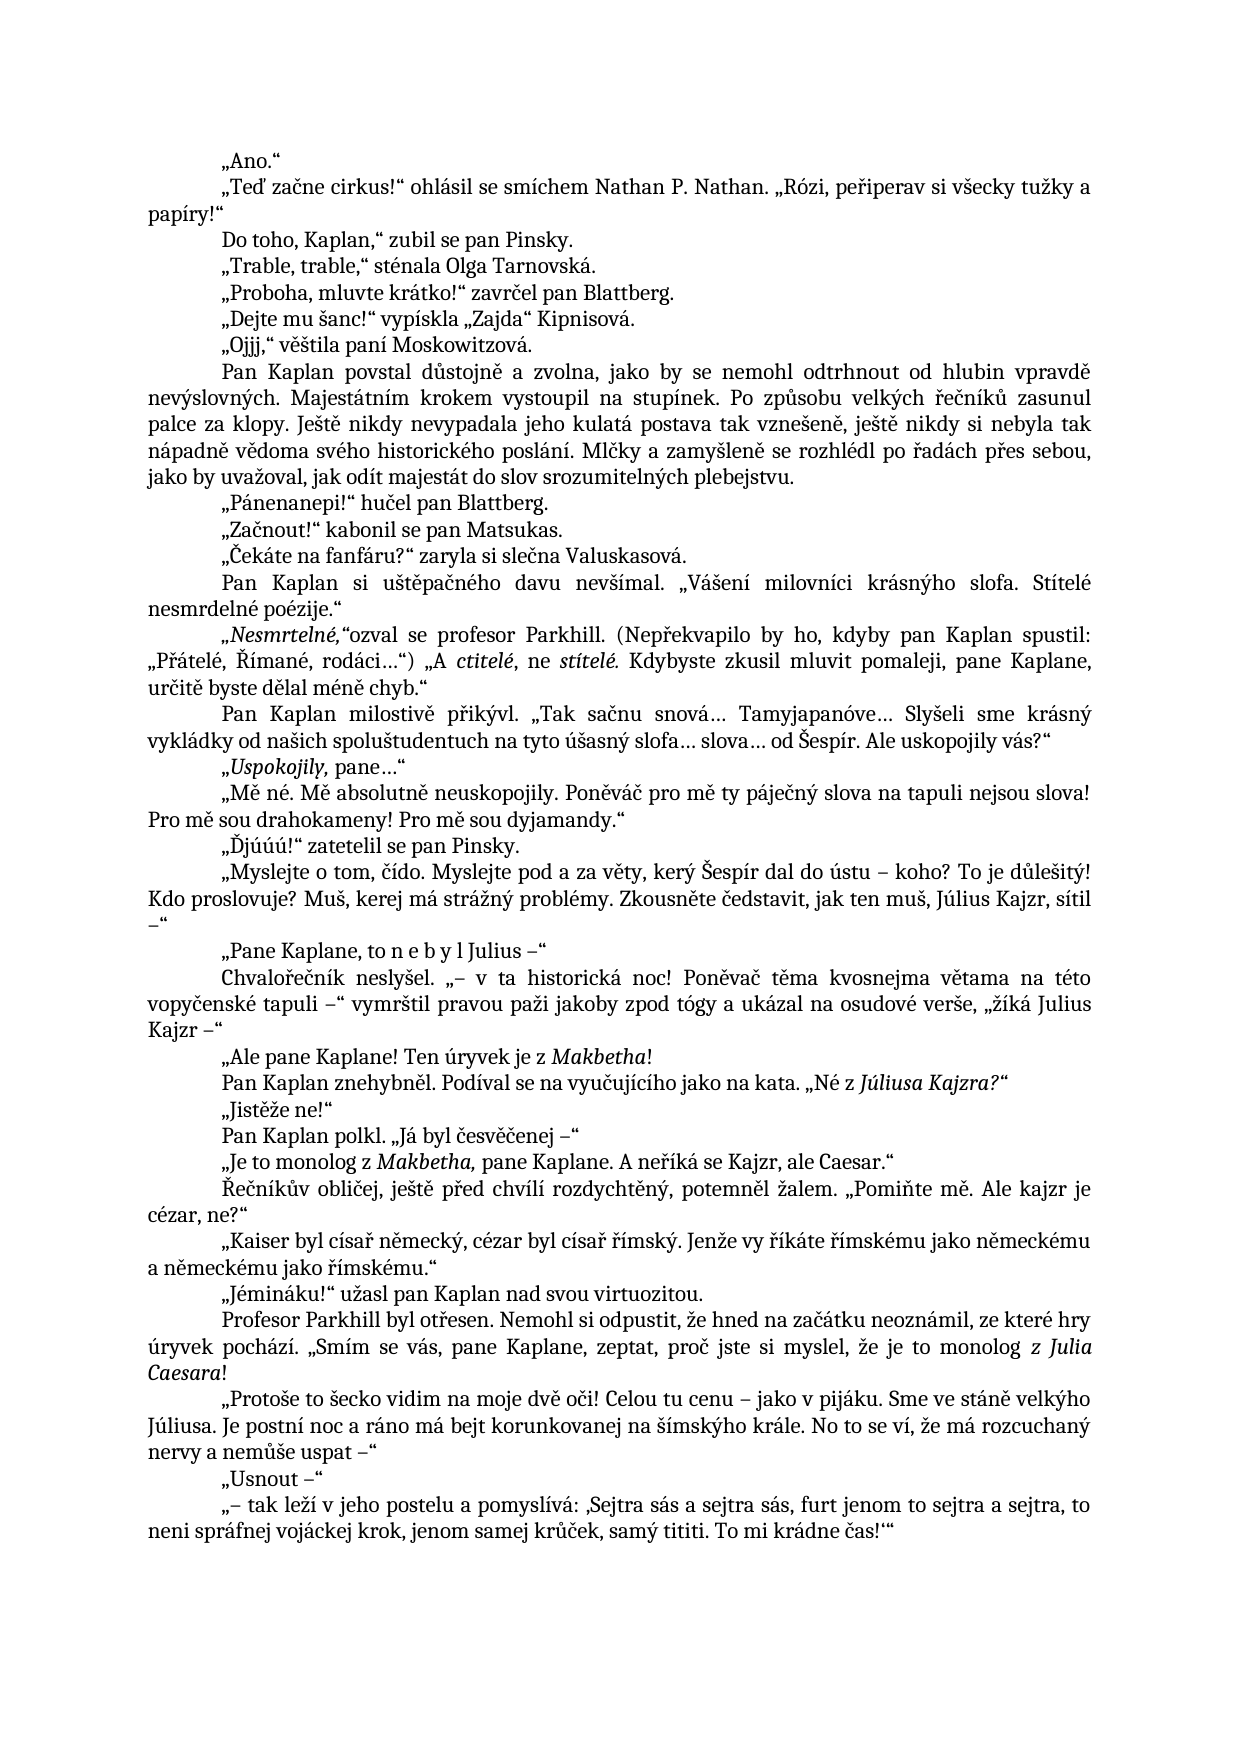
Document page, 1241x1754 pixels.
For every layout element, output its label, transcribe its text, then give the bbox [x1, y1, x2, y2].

text Pan Kaplan povstal důstojně a zvolna, jako by se nemohl odtrhnout od hlubin vpravdě nevýslovných. Majestátním krokem vystoupil na stupínek. Po způsobu velkých řečníků zasunul palce za klopy. Ještě nikdy nevypadala jeho kulatá postava tak vznešeně, ještě nikdy si nebyla tak nápadně vědoma svého historického poslání. Mlčky a zamyšleně se rozhlédl po řadách přes sebou, jako by uvažoval, jak odít majestát do slov srozumitelných plebejstvu. [148, 358, 1093, 490]
text Pan Kaplan polkl. „Já byl česvěčenej –“ [148, 1123, 1093, 1149]
text „Trable, trable,“ sténala Olga Tarnovská. [148, 253, 1093, 279]
text „Teď začne cirkus!“ ohlásil se smíchem Nathan P. Nathan. „Rózi, peřiperav si všecky tužky a papíry!“ [148, 174, 1093, 227]
text Chvalořečník neslyšel. „– v ta historická noc! Poněvač těma kvosnejma větama na této vopyčenské tapuli –“ vymrštil pravou paži jakoby zpod tógy a ukázal na osudové verše, „žíká Julius Kajzr –“ [148, 964, 1093, 1044]
text „Mě né. Mě absolutně neuskopojily. Poněváč pro mě ty páječný slova na tapuli nejsou slova! Pro mě sou drahokameny! Pro mě sou dyjamandy.“ [148, 780, 1093, 833]
text „– tak leží v jeho postelu a pomyslívá: ‚Sejtra sás a sejtra sás, furt jenom to sejtra a sejtra, to neni spráfnej vojáckej krok, jenom samej krůček, samý tititi. To mi krádne čas!‘“ [148, 1492, 1093, 1544]
text „Protoše to šecko vidim na moje dvě oči! Celou tu cenu – jako v pijáku. Sme ve stáně velkýho Júliusa. Je postní noc a ráno má bejt korunkovanej na šímskýho krále. No to se ví, že má rozcuchaný nervy a nemůše uspat –“ [148, 1386, 1093, 1465]
text „Uspokojily, pane…“ [148, 754, 1093, 780]
text „Je to monolog z Makbetha, pane Kaplane. A neříká se Kajzr, ale Caesar.“ [148, 1149, 1093, 1175]
text Pan Kaplan milostivě přikývl. „Tak sačnu snová… Tamyjapanóve… Slyšeli sme krásný vykládky od našich spoluštudentuch na tyto úšasný slofa… slova… od Šespír. Ale uskopojily vás?“ [148, 701, 1093, 754]
text „Začnout!“ kabonil se pan Matsukas. [148, 517, 1093, 543]
text „Dejte mu šanc!“ vypískla „Zajda“ Kipnisová. [148, 306, 1093, 332]
text Pan Kaplan si uštěpačného davu nevšímal. „Vášení milovníci krásnýho slofa. Stítelé nesmrdelné poézije.“ [148, 569, 1093, 622]
text „Ojjj,“ věštila paní Moskowitzová. [148, 332, 1093, 358]
text „Proboha, mluvte krátko!“ zavrčel pan Blattberg. [148, 279, 1093, 306]
text „Ďjúúú!“ zatetelil se pan Pinsky. [148, 833, 1093, 859]
text „Čekáte na fanfáru?“ zaryla si slečna Valuskasová. [148, 543, 1093, 569]
text Řečníkův obličej, ještě před chvílí rozdychtěný, potemněl žalem. „Pomiňte mě. Ale kajzr je cézar, ne?“ [148, 1175, 1093, 1228]
text „Ano.“ [148, 148, 1093, 174]
text „Pánenanepi!“ hučel pan Blattberg. [148, 490, 1093, 517]
text Profesor Parkhill byl otřesen. Nemohl si odpustit, že hned na začátku neoznámil, ze které hry úryvek pochází. „Smím se vás, pane Kaplane, zeptat, proč jste si myslel, že je to monolog z Julia Caesara! [148, 1307, 1093, 1386]
text „Ale pane Kaplane! Ten úryvek je z Makbetha! [148, 1044, 1093, 1070]
text „Kaiser byl císař německý, cézar byl císař římský. Jenže vy říkáte římskému jako německému a německému jako římskému.“ [148, 1228, 1093, 1281]
text Pan Kaplan znehybněl. Podíval se na vyučujícího jako na kata. „Né z Júliusa Kajzra?“ [148, 1070, 1093, 1096]
text „Pane Kaplane, to n e b y l Julius –“ [148, 938, 1093, 964]
text „Nesmrtelné,“ozval se profesor Parkhill. (Nepřekvapilo by ho, kdyby pan Kaplan spustil: „Přátelé, Římané, rodáci…“) „A ctitelé, ne stítelé. Kdybyste zkusil mluvit pomaleji, pane Kaplane, určitě byste dělal méně chyb.“ [148, 622, 1093, 701]
text „Jistěže ne!“ [148, 1096, 1093, 1123]
text „Usnout –“ [148, 1465, 1093, 1492]
text „Jémináku!“ užasl pan Kaplan nad svou virtuozitou. [148, 1281, 1093, 1307]
text „Myslejte o tom, čído. Myslejte pod a za věty, kerý Šespír dal do ústu – koho? To je důlešitý! Kdo proslovuje? Muš, kerej má strážný problémy. Zkousněte čedstavit, jak ten muš, Július Kajzr, sítil –“ [148, 859, 1093, 938]
text Do toho, Kaplan,“ zubil se pan Pinsky. [148, 227, 1093, 253]
